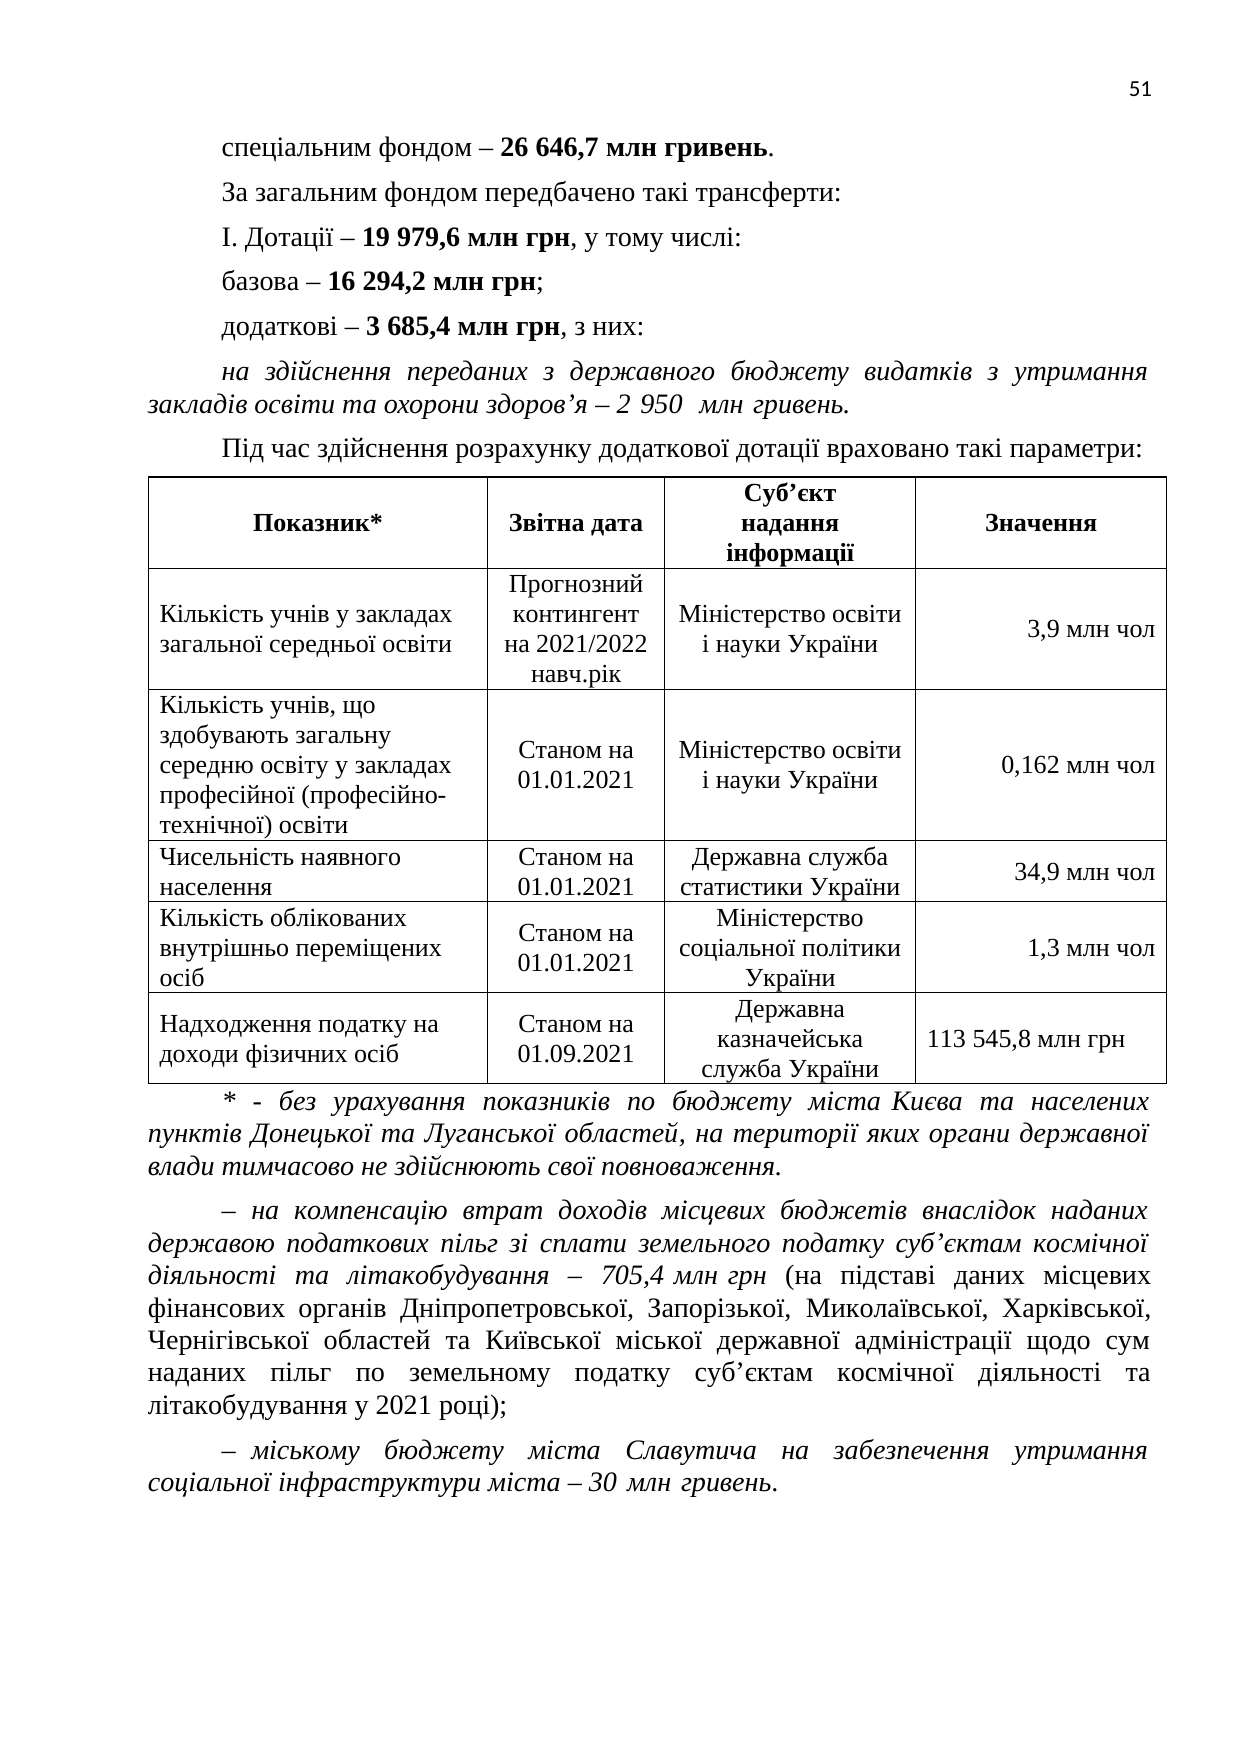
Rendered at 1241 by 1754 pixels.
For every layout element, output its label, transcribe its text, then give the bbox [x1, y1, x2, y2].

text Під час здійснення розрахунку додаткової дотації враховано такі параметри: [148, 432, 1152, 464]
text За загальним фондом передбачено такі трансферти: [221, 175, 1152, 207]
table_cell Міністерство освіти і науки України [665, 690, 915, 839]
table_cell Станом на 01.09.2021 [488, 993, 664, 1083]
table_header Суб’єкт надання інформації [665, 478, 915, 567]
list додаткові – 3 685,4 млн грн, з них: [221, 309, 1152, 342]
table_cell Надходження податку на доходи фізичних осіб [149, 993, 487, 1083]
table_cell 113 545,8 млн грн [916, 993, 1166, 1083]
table_cell Державна казначейська служба України [665, 993, 915, 1083]
text * - без урахування показників по бюджету міста Києва та населених пунктів Донецької та Луганської областей, на території яких органи державної влади тимчасово не здійснюють свої повноваження. [148, 1084, 1152, 1181]
table_cell Чисельність наявного населення [149, 841, 487, 901]
text І. Дотації – 19 979,6 млн грн, у тому числі: [148, 219, 1152, 252]
table_cell Кількість учнів у закладах загальної середньої освіти [149, 569, 487, 688]
list на компенсацію втрат доходів місцевих бюджетів внаслідок наданих державою податкових пільг зі сплати земельного податку суб’єктам космічної діяльності та літакобудування – 705,4 млн грн (на підставі даних місцевих фінансових органів Дніпропетровської, Запорізької, Миколаївської, Харківської, Чернігівської областей та Київської міської державної адміністрації щодо сум наданих пільг по земельному податку суб’єктам космічної діяльності та літакобудування у 2021 році); [148, 1193, 1152, 1420]
table_header Значення [916, 478, 1166, 567]
table_header Показник* [149, 478, 487, 567]
table_cell Міністерство соціальної політики України [665, 902, 915, 992]
table_cell Кількість учнів, що здобувають загальну середню освіту у закладах професійної (професійно-технічної) освіти [149, 690, 487, 839]
table_cell Станом на 01.01.2021 [488, 902, 664, 992]
table_cell Станом на 01.01.2021 [488, 690, 664, 839]
table_cell 34,9 млн чол [916, 841, 1166, 901]
table_cell Кількість облікованих внутрішньо переміщених осіб [149, 902, 487, 992]
text спеціальним фондом – 26 646,7 млн гривень. [221, 130, 1152, 162]
table_cell Станом на 01.01.2021 [488, 841, 664, 901]
table_header Звітна дата [488, 478, 664, 567]
table_cell Прогнозний контингент на 2021/2022 навч.рік [488, 569, 664, 688]
table_cell 0,162 млн чол [916, 690, 1166, 839]
list базова – 16 294,2 млн грн; [221, 264, 1152, 297]
list міському бюджету міста Славутича на забезпечення утримання соціальної інфраструктури міста – 30 млн гривень. [148, 1433, 1152, 1497]
table_cell 3,9 млн чол [916, 569, 1166, 688]
list на здійснення переданих з державного бюджету видатків з утримання закладів освіти та охорони здоров’я – 2 950 млн гривень. [148, 354, 1152, 419]
table_cell Державна служба статистики України [665, 841, 915, 901]
table_cell 1,3 млн чол [916, 902, 1166, 992]
table_cell Міністерство освіти і науки України [665, 569, 915, 688]
